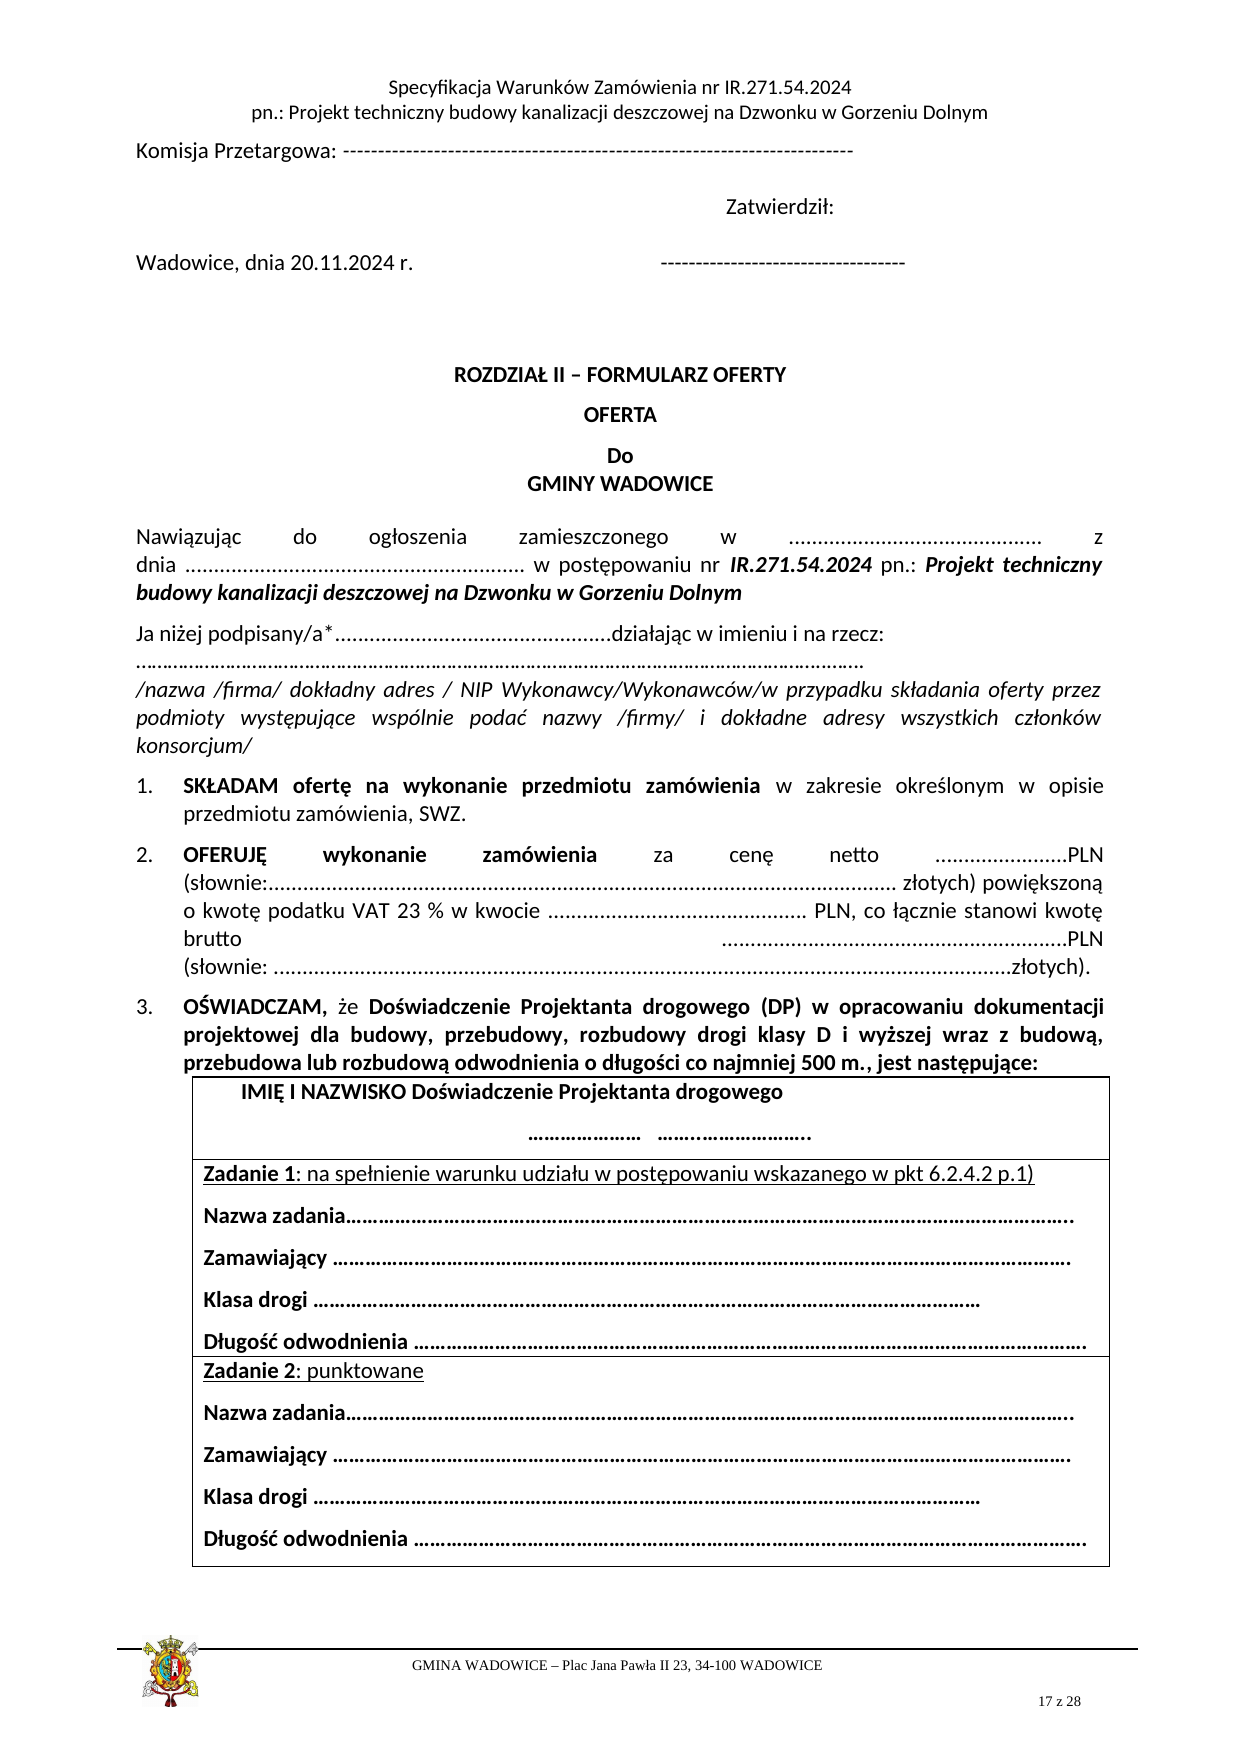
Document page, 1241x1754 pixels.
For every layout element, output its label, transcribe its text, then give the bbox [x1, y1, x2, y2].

table_cell Zadanie 1: na spełnienie warunku udziału w postępowaniu wskazanego w pkt 6.2.4.2 p.1) Nazwa zadania…………………………………………………………………………………………………………………….. Zamawiający ………………………………………………………………………………………………………………………. Klasa drogi …………………………………………………………………………………………………………… Długość odwodnienia ……………………………………………………………………………………………………………. [193, 1160, 1109, 1356]
text /nazwa /firma/ dokładny adres / NIP Wykonawcy/Wykonawców/w przypadku składania oferty przez podmioty występujące wspólnie podać nazwy /firmy/ i dokładne adresy wszystkich członków konsorcjum/ [136, 675, 1104, 759]
text Zatwierdził: [652, 192, 1104, 220]
text GMINY WADOWICE [136, 469, 1104, 497]
text OFERTA [136, 401, 1104, 428]
text Do [136, 441, 1104, 469]
list OŚWIADCZAM, że Doświadczenie Projektanta drogowego (DP) w opracowaniu dokumentacji projektowej dla budowy, przebudowy, rozbudowy drogi klasy D i wyższej wraz z budową, przebudowa lub rozbudową odwodnienia o długości co najmniej 500 m., jest następujące: [136, 992, 1104, 1076]
text Komisja Przetargowa: ------------------------------------------------------------------------- [136, 136, 1104, 164]
text Wadowice, dnia 20.11.2024 r. ----------------------------------- [136, 248, 1104, 276]
text Ja niżej podpisany/a*................................................działając w imieniu i na rzecz: [136, 619, 1104, 647]
table_cell Zadanie 2: punktowane Nazwa zadania…………………………………………………………………………………………………………………….. Zamawiający ………………………………………………………………………………………………………………………. Klasa drogi …………………………………………………………………………………………………………… Długość odwodnienia ……………………………………………………………………………………………………………. [193, 1357, 1109, 1566]
text …………………………………………………………………………………………………………………..……. [136, 647, 1104, 675]
list SKŁADAM ofertę na wykonanie przedmiotu zamówienia w zakresie określonym w opisie przedmiotu zamówienia, SWZ. [136, 771, 1104, 827]
picture [142, 1635, 199, 1707]
text Nawiązując do ogłoszenia zamieszczonego w ............................................ z dnia ........................................................... w postępowaniu nr IR.271.54.2024 pn.: Projekt techniczny budowy kanalizacji deszczowej na Dzwonku w Gorzeniu Dolnym [136, 522, 1104, 606]
text ROZDZIAŁ II – FORMULARZ OFERTY [136, 360, 1104, 388]
table_header IMIĘ I NAZWISKO Doświadczenie Projektanta drogowego ………………… ……..……………….. [193, 1078, 1109, 1158]
list OFERUJĘ wykonanie zamówienia za cenę netto .......................PLN (słownie:............................................................................................................. złotych) powiększoną o kwotę podatku VAT 23 % w kwocie ............................................. PLN, co łącznie stanowi kwotę brutto ............................................................PLN (słownie: ................................................................................................................................złotych). [136, 840, 1104, 980]
